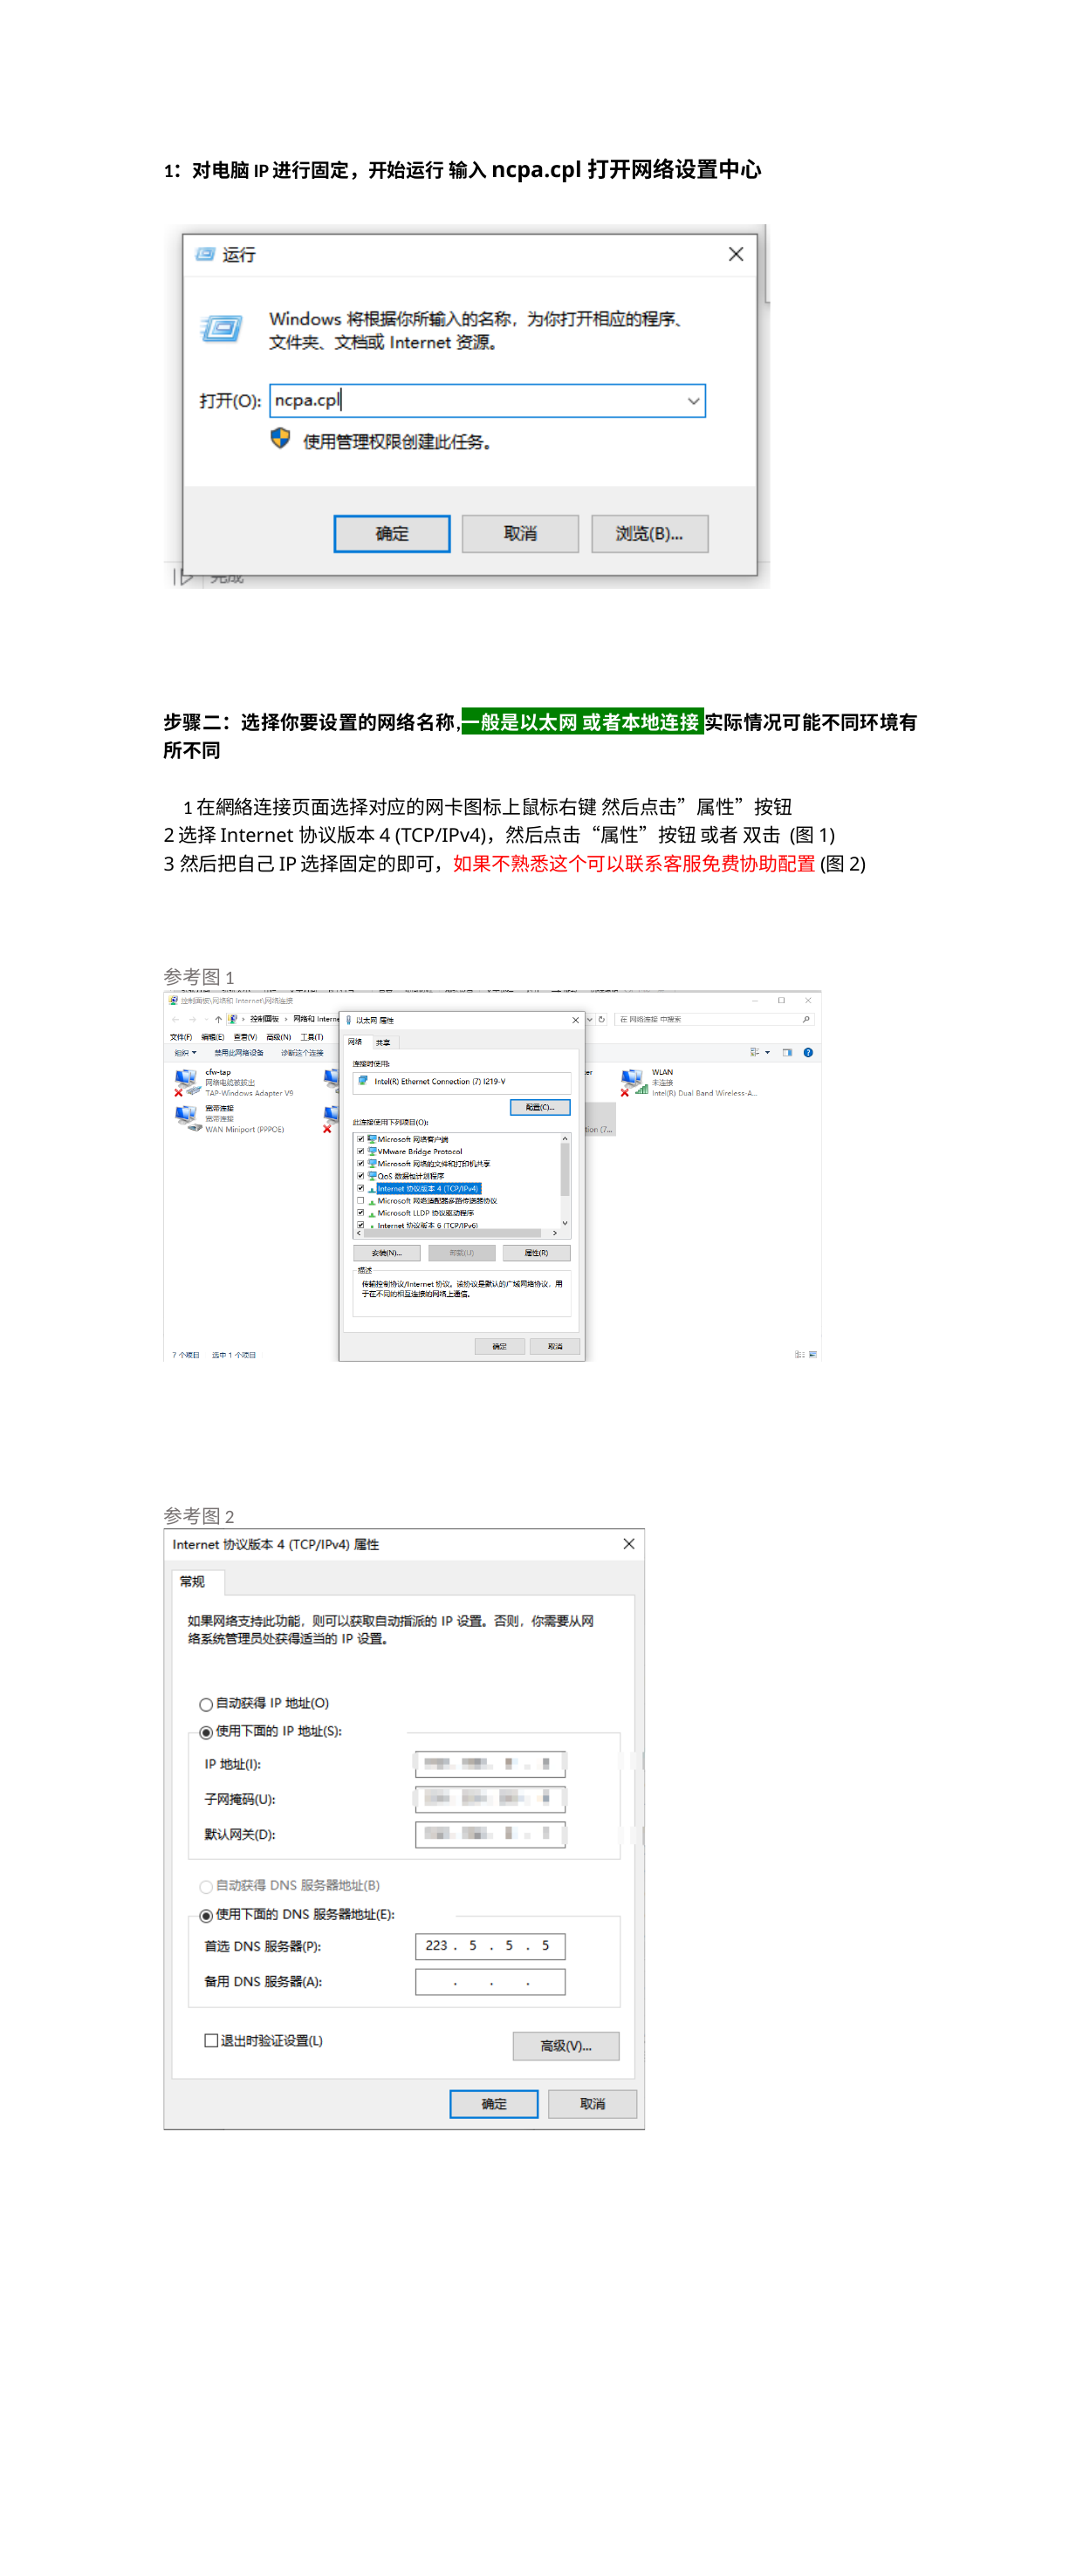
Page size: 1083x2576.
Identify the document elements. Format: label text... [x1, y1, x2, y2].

text 步骤二：选择你要设置的网络名称,一般是以太网 或者本地连接 实际情况可能不同环境有所不同 [163, 707, 919, 763]
text 1：对电脑IP进行固定，开始运行 输入 ncpa.cpl 打开网络设置中心 [163, 140, 919, 196]
picture [163, 224, 771, 589]
text 参考图1 [163, 962, 919, 990]
text 1在網絡连接页面选择对应的网卡图标上鼠标右键 然后点击”属性”按钮 [163, 792, 919, 820]
picture [163, 1528, 646, 2130]
text 3 然后把自己IP选择固定的即可，如果不熟悉这个可以联系客服免费协助配置 (图2) [163, 849, 919, 877]
picture [163, 990, 822, 1362]
text 参考图2 [163, 1500, 919, 1529]
text 2选择Internet 协议版本 4 (TCP/IPv4)，然后点击“属性”按钮 或者 双击 (图1) [163, 820, 919, 849]
